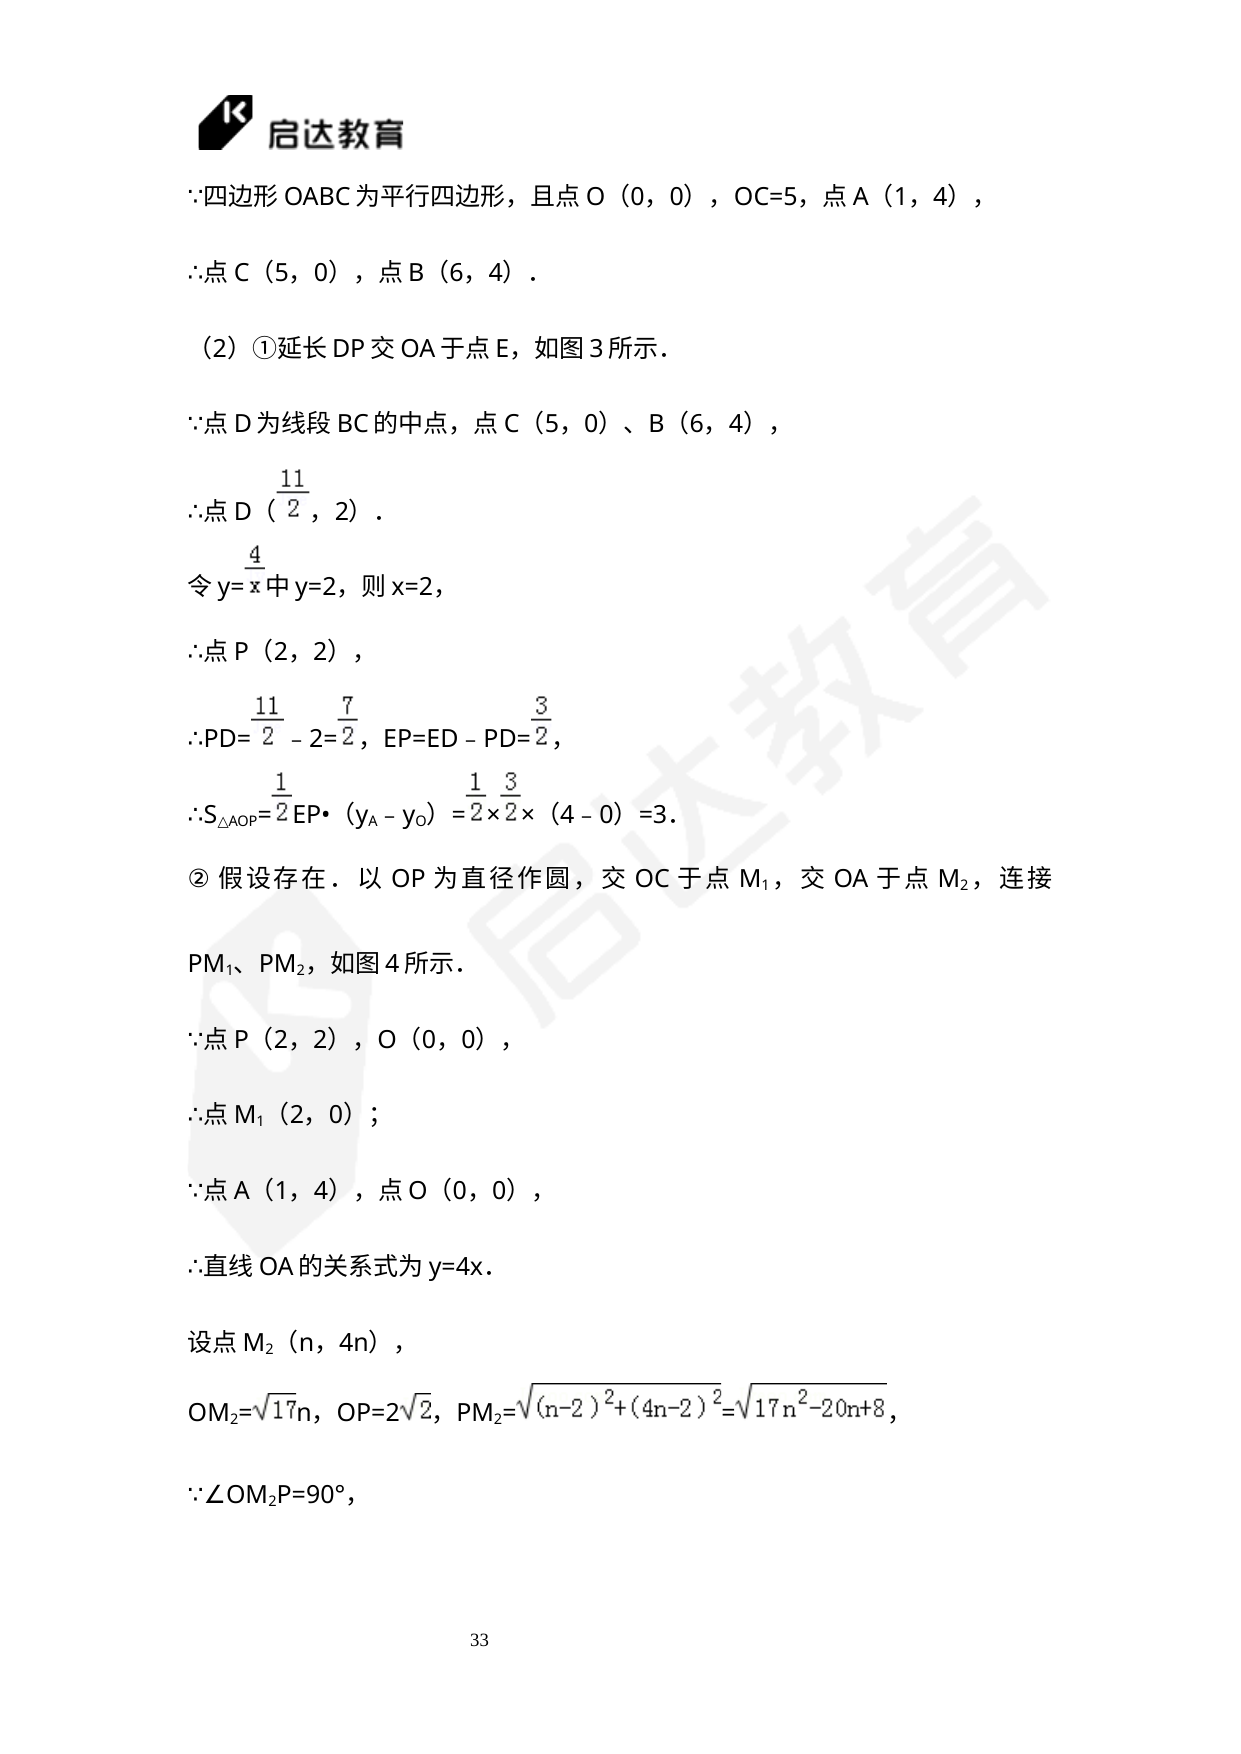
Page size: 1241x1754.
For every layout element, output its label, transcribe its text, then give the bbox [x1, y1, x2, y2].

text ∵∠OM2P=90°， [187, 1460, 1053, 1525]
text （2）①延长DP交OA于点E，如图3所示． [187, 314, 1053, 379]
text ∴点D（，2）． [187, 465, 1053, 530]
picture [516, 1383, 722, 1422]
text ∵点D为线段BC的中点，点C（5，0）、B（6，4）， [187, 389, 1053, 454]
picture [337, 692, 358, 748]
text ∴点P（2，2）， [187, 617, 1053, 682]
picture [500, 768, 521, 824]
picture [465, 768, 487, 824]
text 设点M2（n，4n）， [187, 1308, 1053, 1373]
picture [198, 95, 404, 150]
picture [244, 541, 265, 596]
text ∴点C（5，0），点B（6，4）． [187, 238, 1053, 303]
text ∴点M1（2，0）； [187, 1081, 1053, 1146]
text ∴PD=﹣2=，EP=ED﹣PD=， [187, 693, 1053, 758]
text ②假设存在．以OP为直径作圆，交OC于点M1，交OA于点M2，连接PM1、PM2，如图4所示． [187, 844, 1053, 994]
picture [252, 1393, 297, 1422]
picture [251, 692, 284, 748]
text 令y=中y=2，则x=2， [187, 541, 1053, 606]
picture [271, 768, 292, 824]
text ∴直线OA的关系式为y=4x． [187, 1232, 1053, 1297]
picture [531, 692, 552, 748]
picture [276, 465, 310, 520]
text ∴S△AOP=EP•（yA﹣yO）=××（4﹣0）=3． [187, 769, 1053, 834]
text ∵四边形OABC为平行四边形，且点O（0，0），OC=5，点A（1，4）， [187, 162, 1053, 227]
text ∵点P（2，2），O（0，0）， [187, 1005, 1053, 1070]
picture [399, 1393, 431, 1422]
picture [735, 1383, 887, 1422]
text ∵点A（1，4），点O（0，0）， [187, 1156, 1053, 1221]
